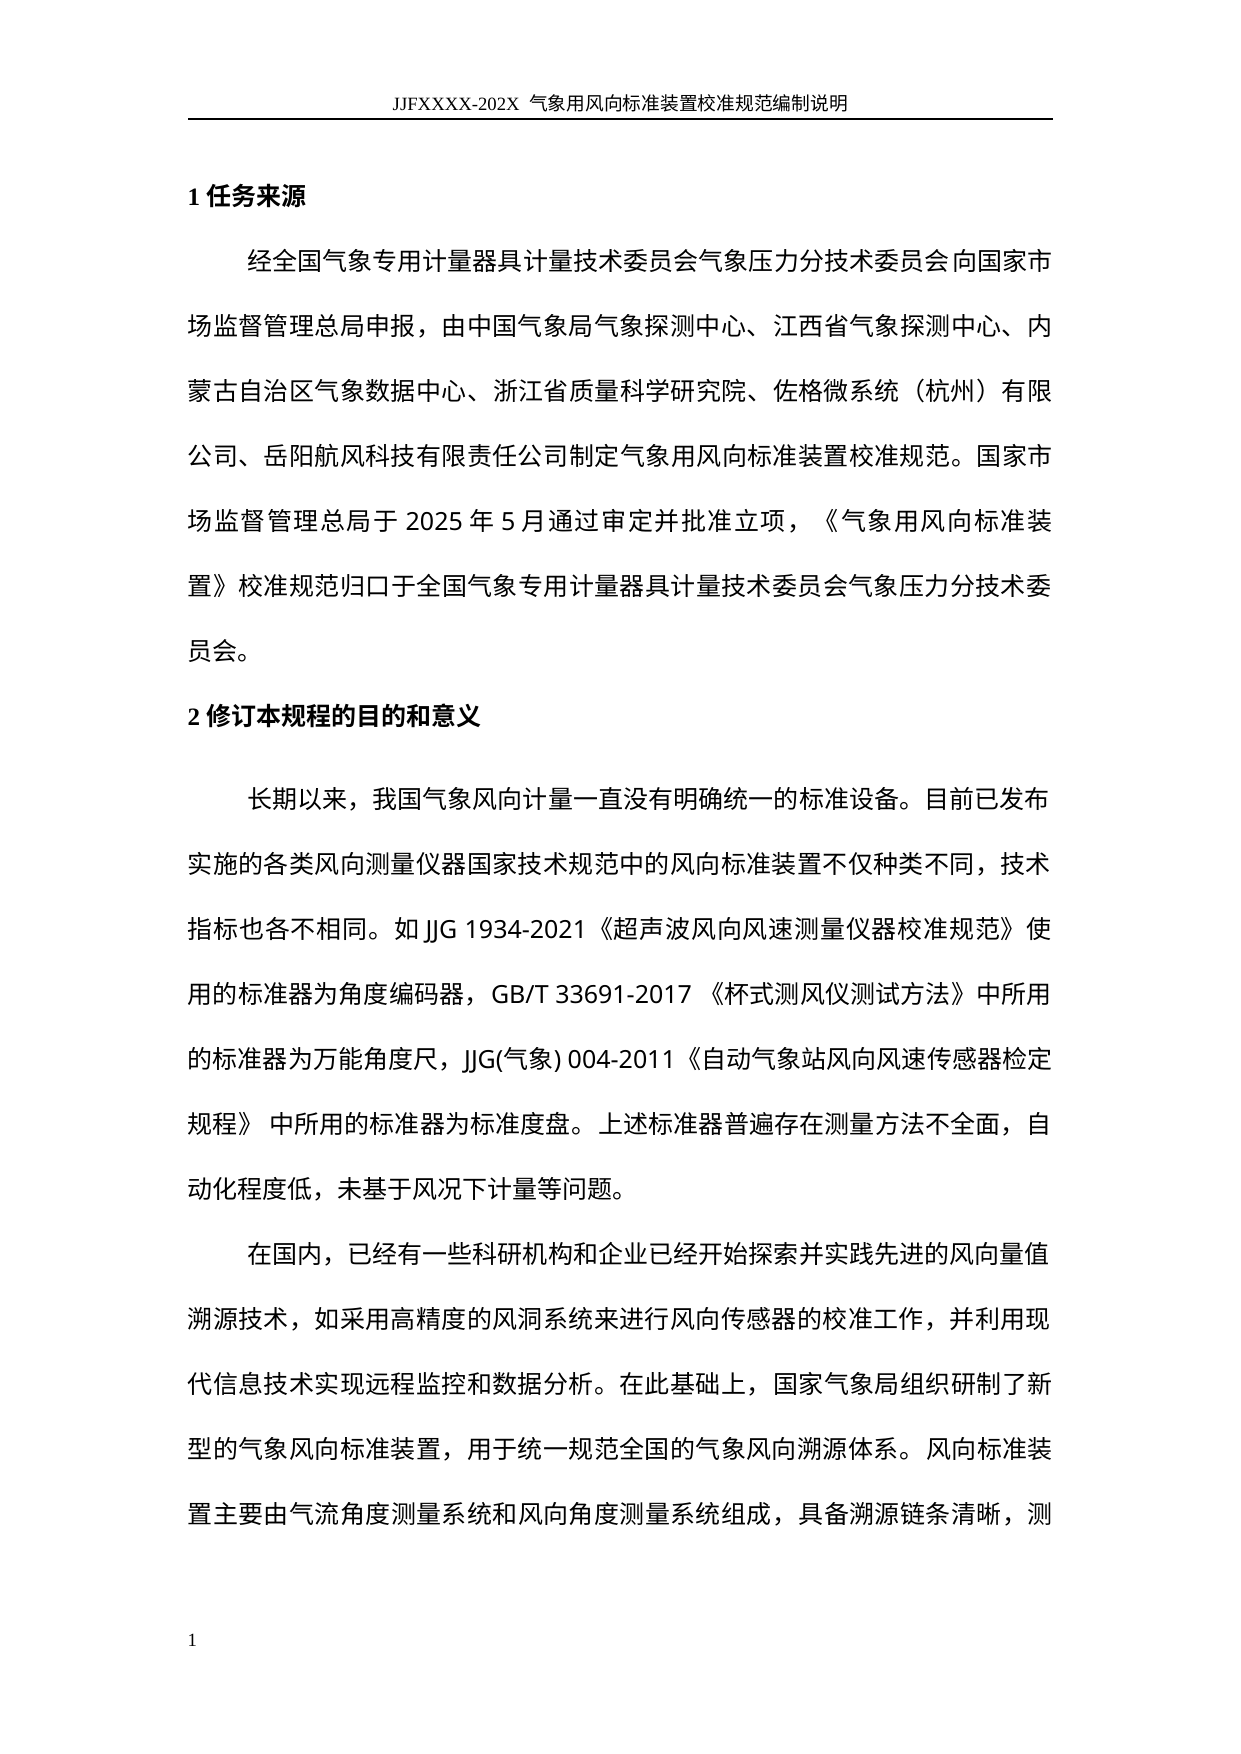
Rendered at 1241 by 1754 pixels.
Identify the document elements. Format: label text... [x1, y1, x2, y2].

text 1 任务来源 [187, 162, 1053, 227]
text 2 修订本规程的目的和意义 [187, 682, 1053, 747]
text 长期以来，我国气象风向计量一直没有明确统一的标准设备。目前已发布实施的各类风向测量仪器国家技术规范中的风向标准装置不仅种类不同，技术指标也各不相同。如JJG 1934-2021《超声波风向风速测量仪器校准规范》使用的标准器为角度编码器，GB/T 33691-2017 《杯式测风仪测试方法》中所用的标准器为万能角度尺，JJG(气象) 004-2011《自动气象站风向风速传感器检定规程》 中所用的标准器为标准度盘。上述标准器普遍存在测量方法不全面，自动化程度低，未基于风况下计量等问题。 [187, 765, 1053, 1220]
text 经全国气象专用计量器具计量技术委员会气象压力分技术委员会向国家市场监督管理总局申报，由中国气象局气象探测中心、江西省气象探测中心、内蒙古自治区气象数据中心、浙江省质量科学研究院、佐格微系统（杭州）有限公司、岳阳航风科技有限责任公司制定气象用风向标准装置校准规范。国家市场监督管理总局于2025年5月通过审定并批准立项，《气象用风向标准装置》校准规范归口于全国气象专用计量器具计量技术委员会气象压力分技术委员会。 [187, 227, 1053, 682]
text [187, 1220, 1053, 1545]
